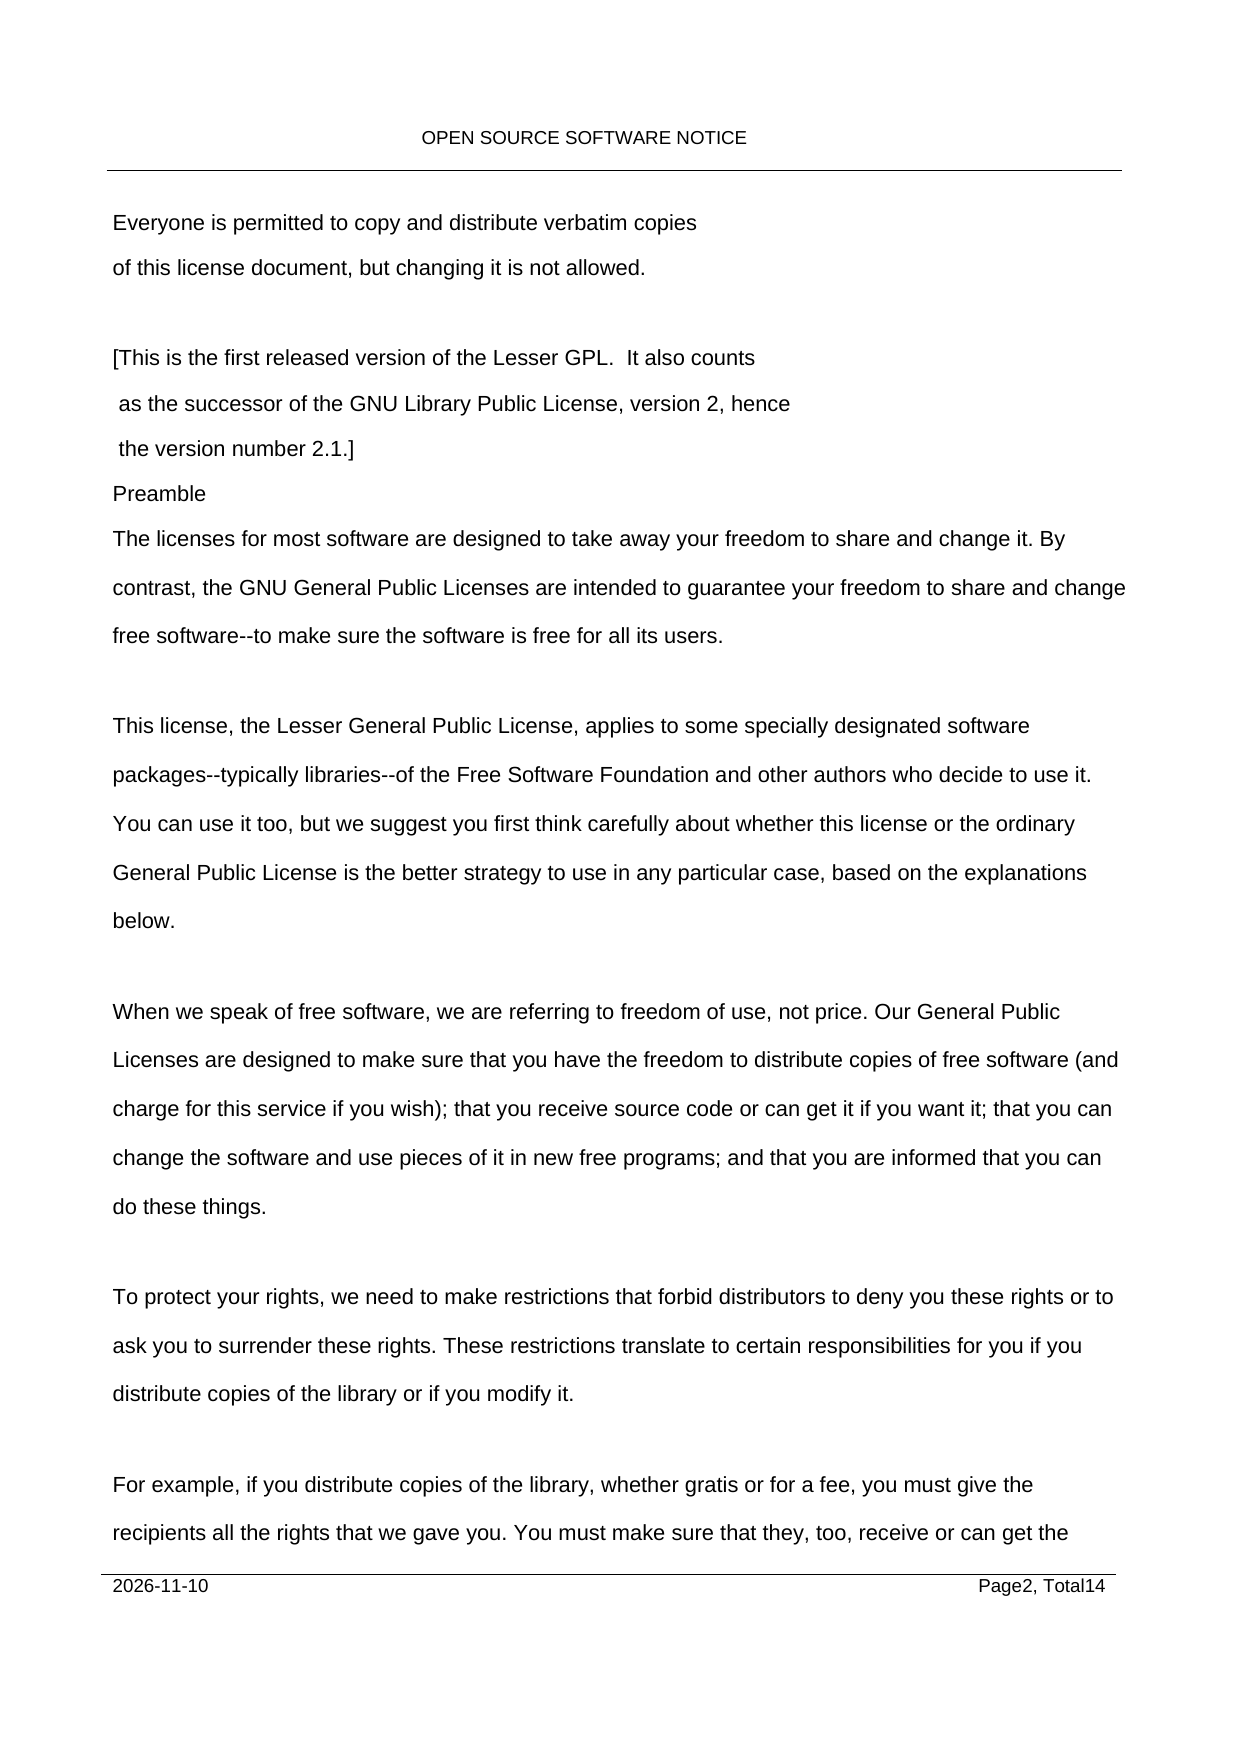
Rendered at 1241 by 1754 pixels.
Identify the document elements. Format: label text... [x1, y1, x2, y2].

text of this license document, but changing it is not allowed. [112, 251, 1128, 284]
text To protect your rights, we need to make restrictions that forbid distributors to deny you these rights or to ask you to surrender these rights. These restrictions translate to certain responsibilities for you if you distribute copies of the library or if you modify it. [112, 1280, 1128, 1410]
text This license, the Lesser General Public License, applies to some specially designated software packages--typically libraries--of the Free Software Foundation and other authors who decide to use it. You can use it too, but we suggest you first think carefully about whether this license or the ordinary General Public License is the better strategy to use in any particular case, based on the explanations below. [112, 710, 1128, 937]
text Preamble [112, 477, 1128, 509]
text Everyone is permitted to copy and distribute verbatim copies [112, 206, 1128, 239]
text [This is the first released version of the Lesser GPL. It also counts [112, 342, 1128, 374]
text The licenses for most software are designed to take away your freedom to share and change it. By contrast, the GNU General Public Licenses are intended to guarantee your freedom to share and change free software--to make sure the software is free for all its users. [112, 522, 1128, 652]
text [112, 1468, 1128, 1549]
text When we speak of free software, we are referring to freedom of use, not price. Our General Public Licenses are designed to make sure that you have the freedom to distribute copies of free software (and charge for this service if you wish); that you receive source code or can get it if you want it; that you can change the software and use pieces of it in new free programs; and that you are informed that you can do these things. [112, 995, 1128, 1222]
text the version number 2.1.] [112, 432, 1128, 464]
text as the successor of the GNU Library Public License, version 2, hence [112, 387, 1128, 419]
